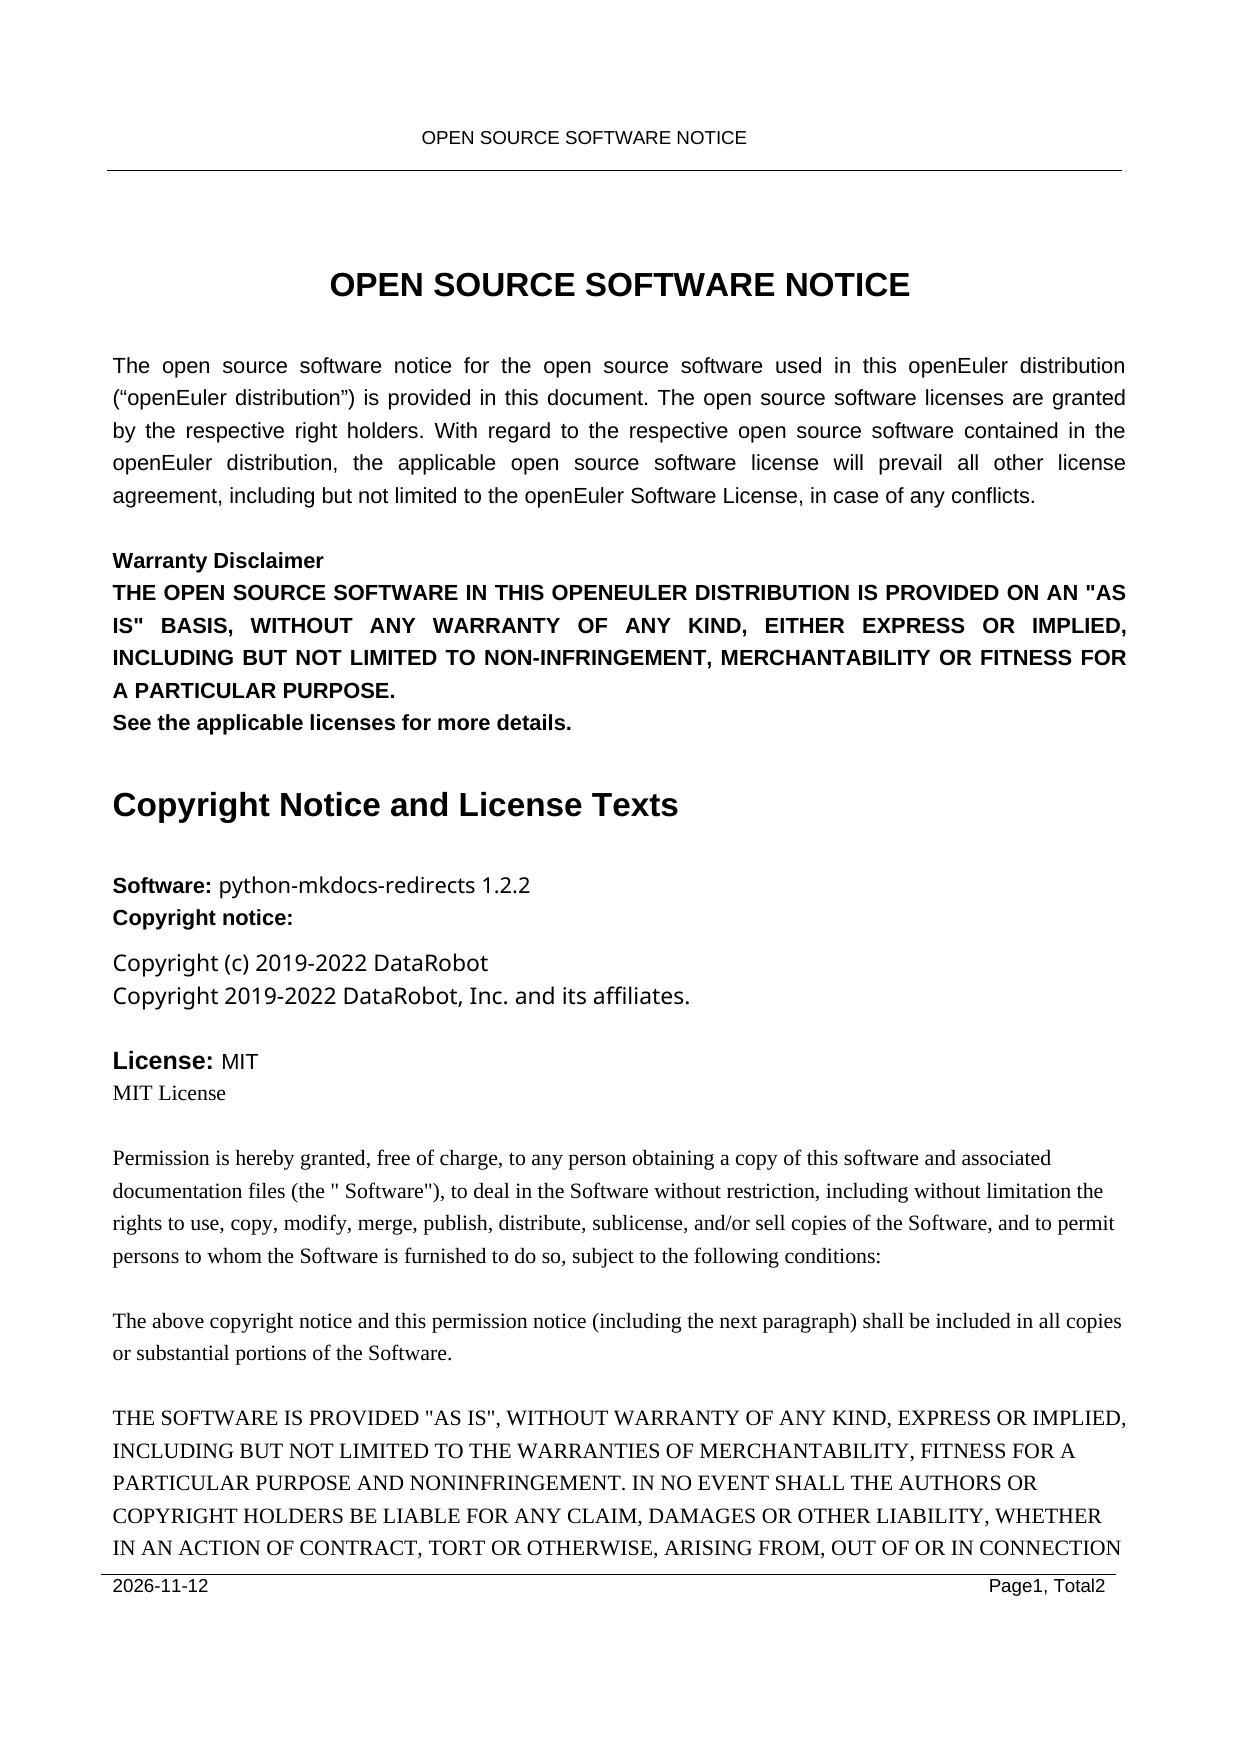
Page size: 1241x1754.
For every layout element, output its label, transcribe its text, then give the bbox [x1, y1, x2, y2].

title Software: python-mkdocs-redirects 1.2.2 [112, 869, 1128, 901]
text Copyright notice: [112, 901, 1128, 934]
text License: MIT [112, 1044, 1128, 1077]
text THE OPEN SOURCE SOFTWARE IN THIS OPENEULER DISTRIBUTION IS PROVIDED ON AN "AS IS" BASIS, WITHOUT ANY WARRANTY OF ANY KIND, EITHER EXPRESS OR IMPLIED, INCLUDING BUT NOT LIMITED TO NON-INFRINGEMENT, MERCHANTABILITY OR FITNESS FOR A PARTICULAR PURPOSE. See the applicable licenses for more details. [112, 576, 1128, 739]
text Copyright Notice and License Texts [112, 771, 1128, 836]
text Warranty Disclaimer [112, 544, 1128, 576]
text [112, 1077, 1128, 1564]
text The open source software notice for the open source software used in this openEuler distribution (“openEuler distribution”) is provided in this document. The open source software licenses are granted by the respective right holders. With regard to the respective open source software contained in the openEuler distribution, the applicable open source software license will prevail all other license agreement, including but not limited to the openEuler Software License, in case of any conflicts. [112, 349, 1128, 511]
text Copyright (c) 2019-2022 DataRobot Copyright 2019-2022 DataRobot, Inc. and its affiliates. [112, 947, 1128, 1044]
text OPEN SOURCE SOFTWARE NOTICE [112, 251, 1128, 316]
